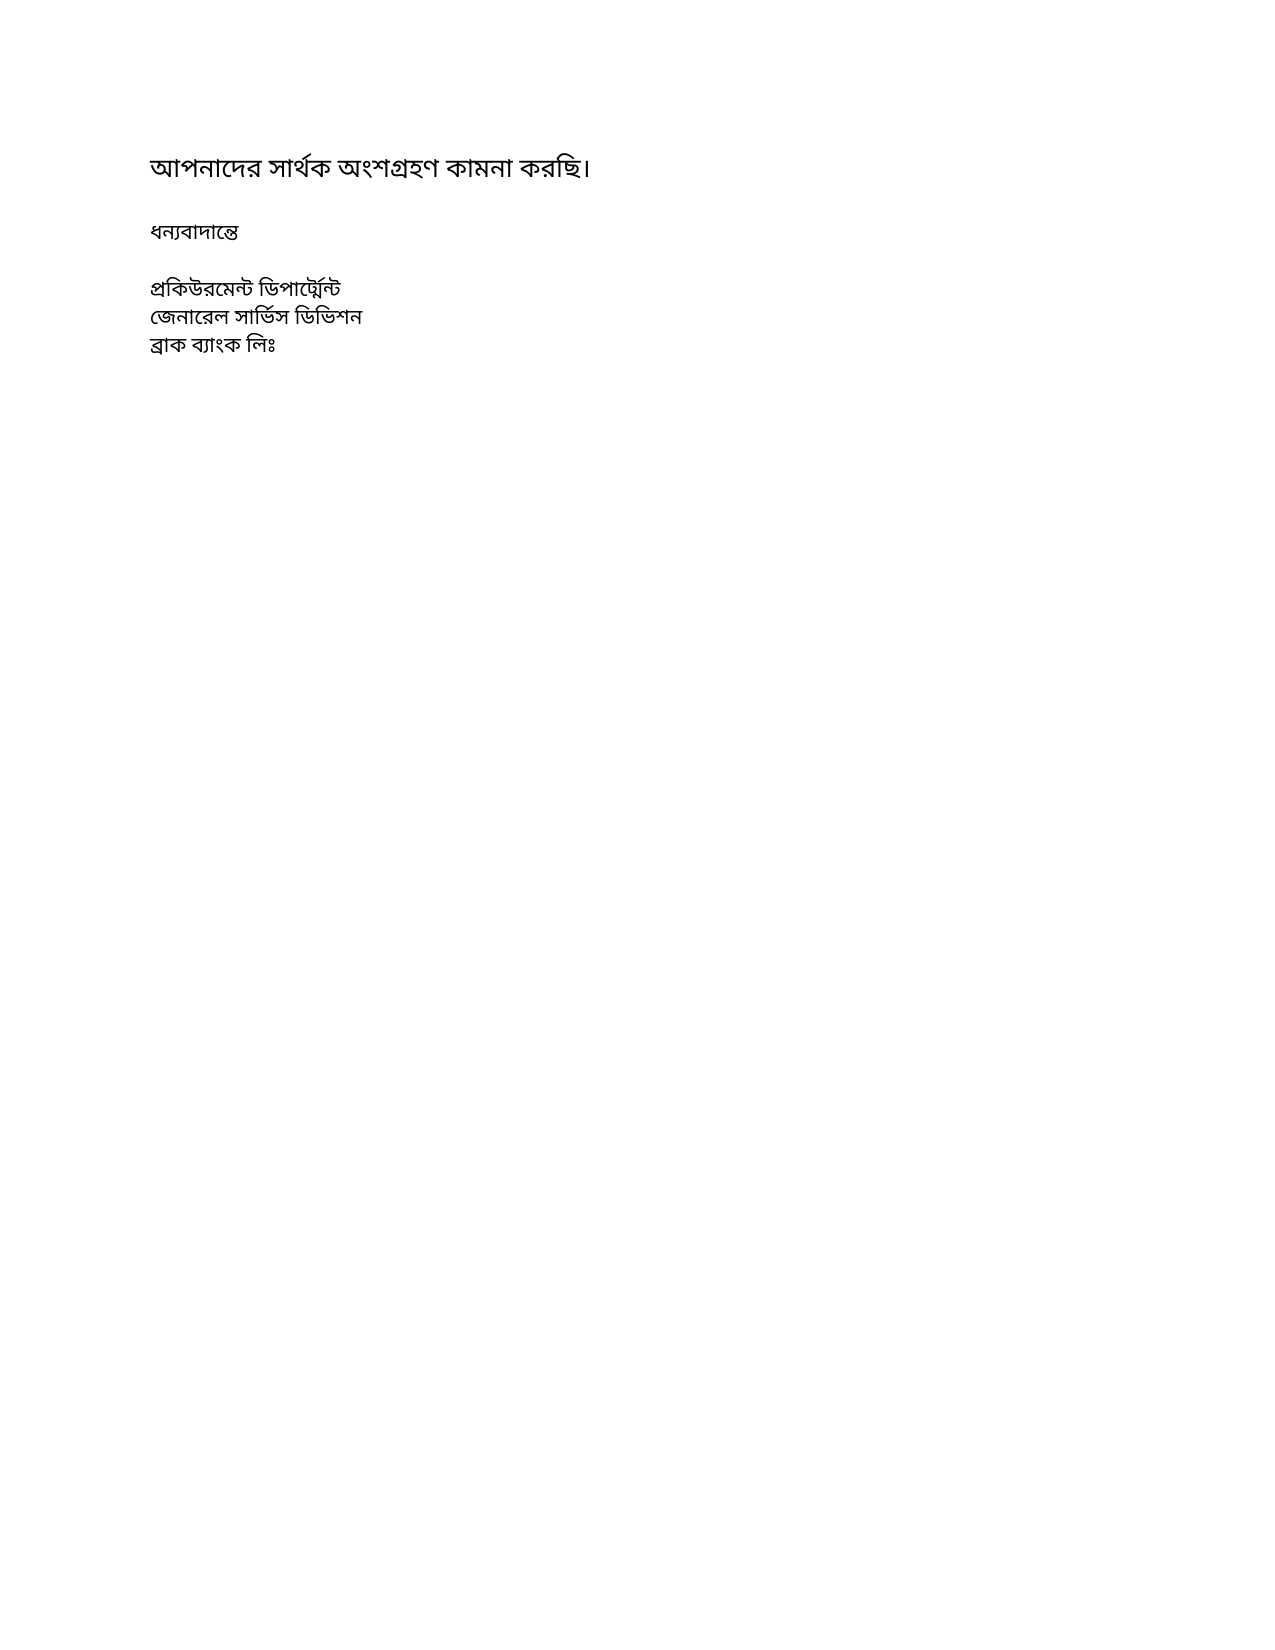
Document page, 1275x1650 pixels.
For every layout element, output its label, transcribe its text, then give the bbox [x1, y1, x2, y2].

text জেনারেল সার্ভিস ডিভিশন [150, 302, 1125, 331]
text ব্রাক ব্যাংক লিঃ [150, 331, 1125, 359]
text ধন্যবাদান্তে [150, 217, 1125, 245]
text প্রকিউরমেন্ট ডিপার্ট্মেন্ট [150, 274, 1125, 302]
text আপনাদের সার্থক অংশগ্রহণ কামনা করছি। [150, 150, 1125, 188]
